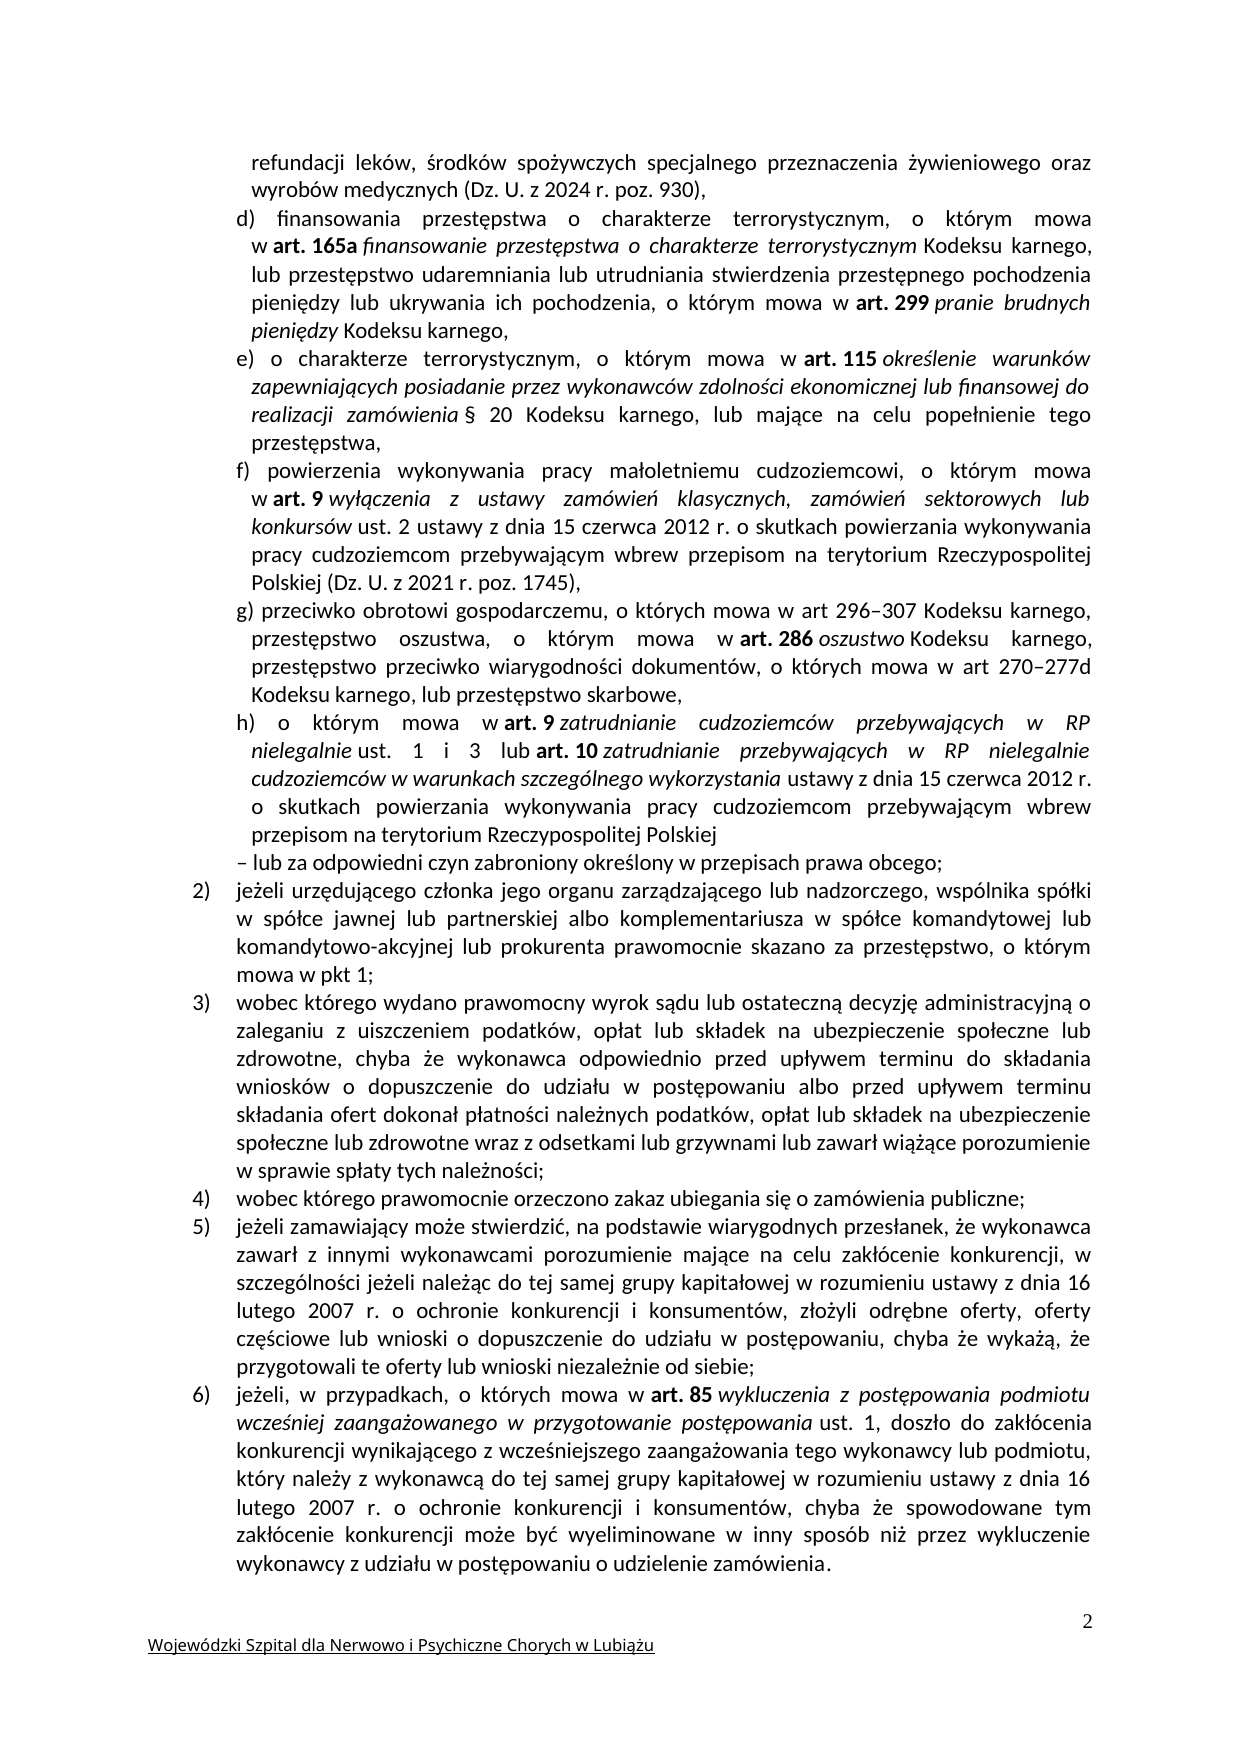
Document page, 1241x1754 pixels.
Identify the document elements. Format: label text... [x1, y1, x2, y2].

list g) przeciwko obrotowi gospodarczemu, o których mowa w art 296–307 Kodeksu karnego, przestępstwo oszustwa, o którym mowa w art. 286 oszustwo Kodeksu karnego, przestępstwo przeciwko wiarygodności dokumentów, o których mowa w art 270–277d Kodeksu karnego, lub przestępstwo skarbowe, [236, 596, 1093, 708]
list wobec którego wydano prawomocny wyrok sądu lub ostateczną decyzję administracyjną o zaleganiu z uiszczeniem podatków, opłat lub składek na ubezpieczenie społeczne lub zdrowotne, chyba że wykonawca odpowiednio przed upływem terminu do składania wniosków o dopuszczenie do udziału w postępowaniu albo przed upływem terminu składania ofert dokonał płatności należnych podatków, opłat lub składek na ubezpieczenie społeczne lub zdrowotne wraz z odsetkami lub grzywnami lub zawarł wiążące porozumienie w sprawie spłaty tych należności; [192, 988, 1093, 1184]
list jeżeli, w przypadkach, o których mowa w art. 85 wykluczenia z postępowania podmiotu wcześniej zaangażowanego w przygotowanie postępowania ust. 1, doszło do zakłócenia konkurencji wynikającego z wcześniejszego zaangażowania tego wykonawcy lub podmiotu, który należy z wykonawcą do tej samej grupy kapitałowej w rozumieniu ustawy z dnia 16 lutego 2007 r. o ochronie konkurencji i konsumentów, chyba że spowodowane tym zakłócenie konkurencji może być wyeliminowane w inny sposób niż przez wykluczenie wykonawcy z udziału w postępowaniu o udzielenie zamówienia. [192, 1381, 1093, 1577]
list jeżeli zamawiający może stwierdzić, na podstawie wiarygodnych przesłanek, że wykonawca zawarł z innymi wykonawcami porozumienie mające na celu zakłócenie konkurencji, w szczególności jeżeli należąc do tej samej grupy kapitałowej w rozumieniu ustawy z dnia 16 lutego 2007 r. o ochronie konkurencji i konsumentów, złożyli odrębne oferty, oferty częściowe lub wnioski o dopuszczenie do udziału w postępowaniu, chyba że wykażą, że przygotowali te oferty lub wnioski niezależnie od siebie; [192, 1212, 1093, 1381]
list jeżeli urzędującego członka jego organu zarządzającego lub nadzorczego, wspólnika spółki w spółce jawnej lub partnerskiej albo komplementariusza w spółce komandytowej lub komandytowo-akcyjnej lub prokurenta prawomocnie skazano za przestępstwo, o którym mowa w pkt 1; [192, 876, 1093, 988]
list f) powierzenia wykonywania pracy małoletniemu cudzoziemcowi, o którym mowa w art. 9 wyłączenia z ustawy zamówień klasycznych, zamówień sektorowych lub konkursów ust. 2 ustawy z dnia 15 czerwca 2012 r. o skutkach powierzania wykonywania pracy cudzoziemcom przebywającym wbrew przepisom na terytorium Rzeczypospolitej Polskiej (Dz. U. z 2021 r. poz. 1745), [236, 456, 1093, 596]
list h) o którym mowa w art. 9 zatrudnianie cudzoziemców przebywających w RP nielegalnie ust. 1 i 3 lub art. 10 zatrudnianie przebywających w RP nielegalnie cudzoziemców w warunkach szczególnego wykorzystania ustawy z dnia 15 czerwca 2012 r. o skutkach powierzania wykonywania pracy cudzoziemcom przebywającym wbrew przepisom na terytorium Rzeczypospolitej Polskiej [236, 708, 1093, 848]
list d) finansowania przestępstwa o charakterze terrorystycznym, o którym mowa w art. 165a finansowanie przestępstwa o charakterze terrorystycznym Kodeksu karnego, lub przestępstwo udaremniania lub utrudniania stwierdzenia przestępnego pochodzenia pieniędzy lub ukrywania ich pochodzenia, o którym mowa w art. 299 pranie brudnych pieniędzy Kodeksu karnego, [236, 204, 1093, 344]
list – lub za odpowiedni czyn zabroniony określony w przepisach prawa obcego; [236, 848, 1093, 876]
list e) o charakterze terrorystycznym, o którym mowa w art. 115 określenie warunków zapewniających posiadanie przez wykonawców zdolności ekonomicznej lub finansowej do realizacji zamówienia § 20 Kodeksu karnego, lub mające na celu popełnienie tego przestępstwa, [236, 344, 1093, 456]
list wobec którego prawomocnie orzeczono zakaz ubiegania się o zamówienia publiczne; [192, 1184, 1093, 1212]
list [236, 148, 1093, 204]
